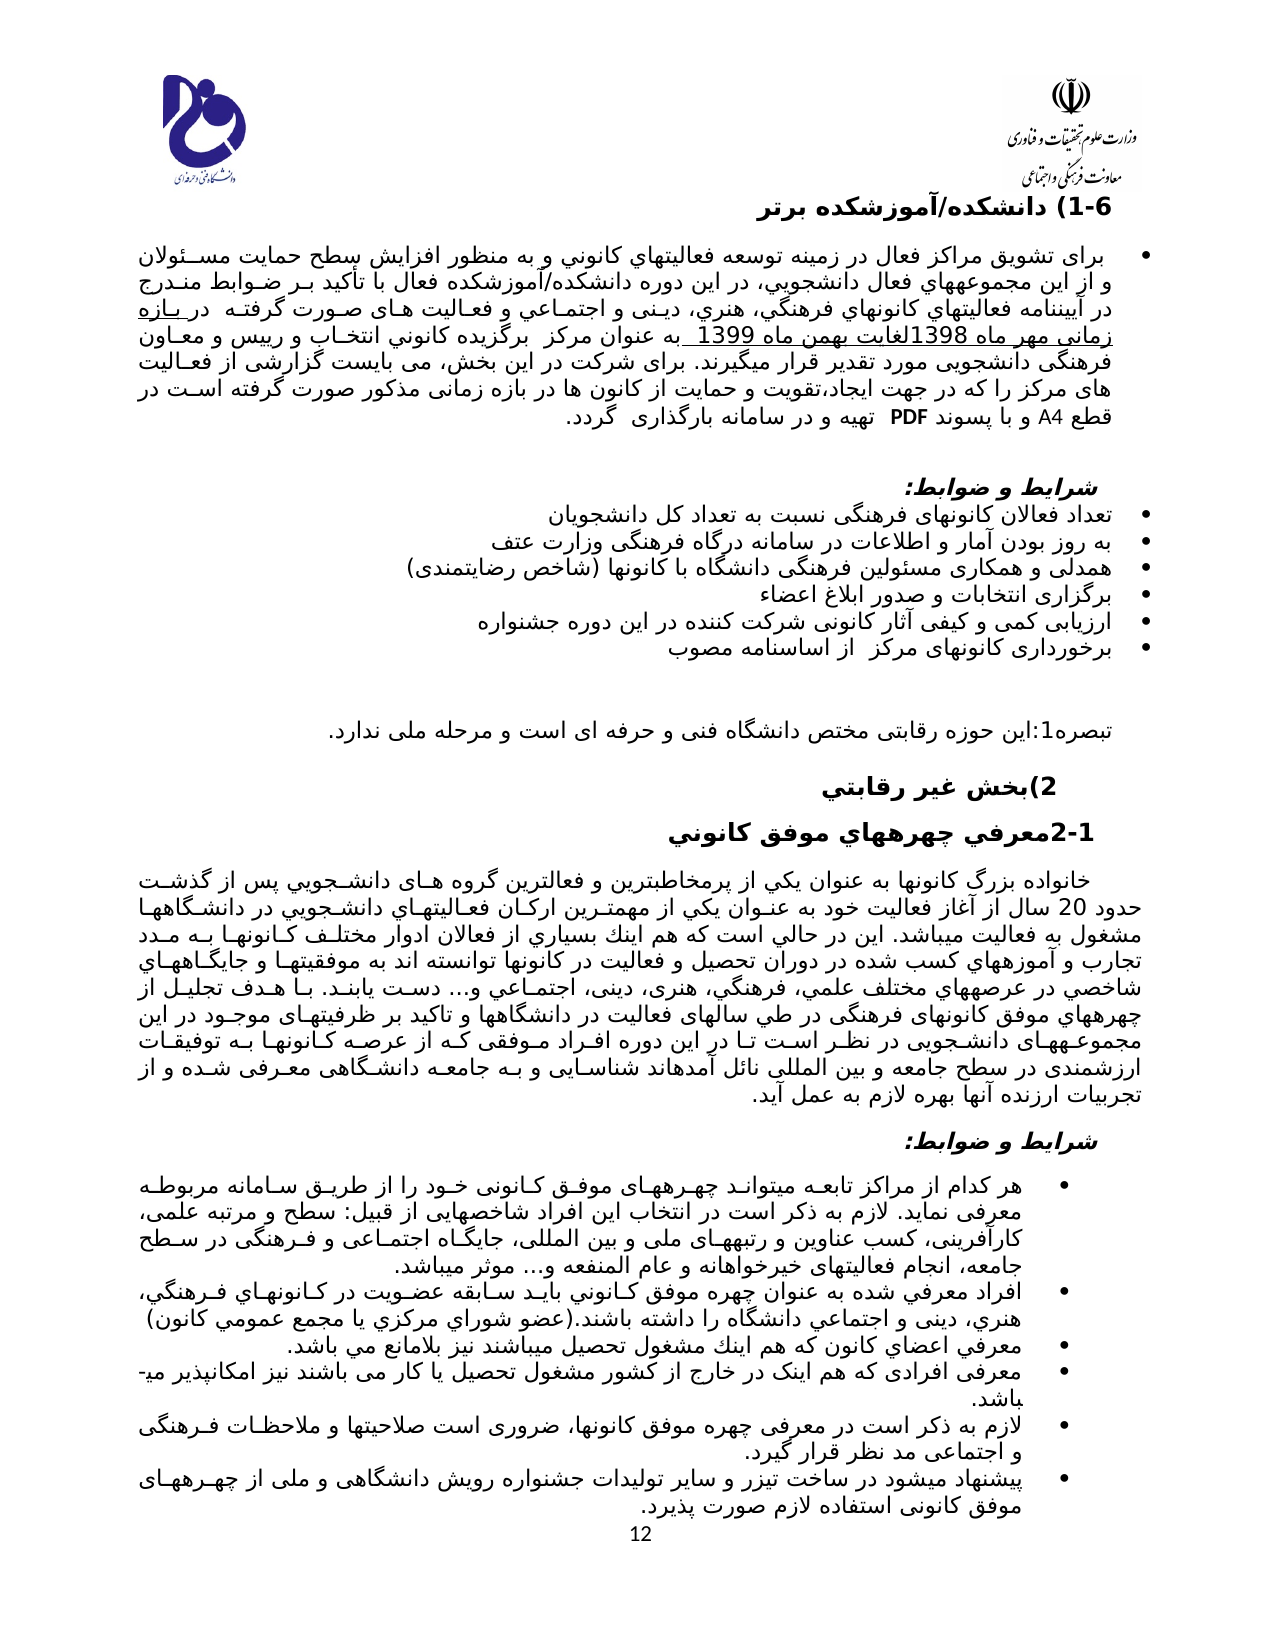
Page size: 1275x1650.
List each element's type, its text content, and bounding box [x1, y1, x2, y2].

list 2)بخش غير رقابتي [138, 772, 1142, 801]
picture [163, 75, 248, 192]
list همدلی و همکاری مسئولین فرهنگی دانشگاه با کانونها (شاخص رضایتمندی) [138, 554, 1142, 581]
list افراد معرفي شده به عنوان چهره موفق كانوني بايد سابقه عضويت در كانونهاي فرهنگي، هنري، دینی و اجتماعي دانشگاه را داشته باشند.(عضو شوراي مركزي يا مجمع عمومي كانون) [138, 1278, 1060, 1332]
list تعداد فعالان کانونهای فرهنگی نسبت به تعداد کل دانشجویان [138, 501, 1142, 528]
list لازم به ذکر است در معرفی چهره موفق کانونها، ضروری است صلاحیتها و ملاحظات فرهنگی و اجتماعی مد نظر قرار گیرد. [138, 1412, 1060, 1465]
picture [1001, 75, 1143, 192]
list پیشنهاد میشود در ساخت تیزر و سایر تولیدات جشنواره رویش دانشگاهی و ملی از چهرههای موفق کانونی استفاده لازم صورت پذیرد. [138, 1465, 1060, 1518]
list به روز بودن آمار و اطلاعات در سامانه درگاه فرهنگی وزارت عتف [138, 528, 1142, 554]
text 1-6) دانشکده/آموزشکده برتر [138, 192, 1113, 221]
list هر کدام از مراکز تابعه میتواند چهرههای موفق کانونی خود را از طریق سامانه مربوطه معرفی نماید. لازم به ذکر است در انتخاب این افراد شاخصهایی از قبیل: سطح و مرتبه علمی، کارآفرینی، کسب عناوین و رتبههای ملی و بین المللی، جایگاه اجتماعی و فرهنگی در سطح جامعه، انجام فعالیتهای خیرخواهانه و عام المنفعه و... موثر میباشد. [138, 1172, 1060, 1278]
list ارزیابی کمی و کیفی آثار کانونی شرکت کننده در این دوره جشنواره [138, 608, 1142, 634]
text شرایط و ضوابط: [138, 1128, 1097, 1155]
text 2-1معرفي چهرههاي موفق كانوني [138, 818, 1142, 847]
list برخورداری کانونهای مرکز از اساسنامه مصوب [138, 634, 1142, 661]
list معرفي اعضاي كانون كه هم اينك مشغول تحصيل ميباشند نيز بلامانع مي باشد. [138, 1332, 1060, 1358]
text شرایط و ضوابط: [138, 474, 1097, 501]
list معرفی افرادی که هم اینک در خارج از کشور مشغول تحصیل یا کار می باشند نیز امکانپذیر میباشد. [138, 1358, 1060, 1412]
text خانواده بزرگ كانونها به عنوان يكي از پرمخاطبترين و فعالترين گروه های دانشجويي پس از گذشت حدود 20 سال از آغاز فعاليت خود به عنوان يكي از مهمترين اركان فعاليتهاي دانشجويي در دانشگاهها مشغول به فعاليت ميباشد. اين در حالي است كه هم اينك بسياري از فعالان ادوار مختلف كانونها به مدد تجارب و آموزههاي كسب شده در دوران تحصيل و فعاليت در كانونها توانسته اند به موفقيتها و جايگاههاي شاخصي در عرصههاي مختلف علمي، فرهنگي، هنری، دینی، اجتماعي و... دست يابند. با هدف تجلیل از چهرههاي موفق كانونهای فرهنگی در طي سالهای فعالیت در دانشگاهها و تاکید بر ظرفیتهای موجود در این مجموعههای دانشجویی در نظر است تا در این دوره افراد موفقی که از عرصه کانونها به توفیقات ارزشمندی در سطح جامعه و بین المللی نائل آمدهاند شناسایی و به جامعه دانشگاهی معرفی شده و از تجربیات ارزنده آنها بهره لازم به عمل آید. [138, 868, 1142, 1108]
list برای تشويق مراکز فعال در زمينه توسعه فعاليتهاي كانوني و به منظور افزايش سطح حمايت مسئولان و از اين مجموعههاي فعال دانشجويي، در اين دوره دانشکده/آموزشکده فعال با تأكيد بر ضوابط مندرج در آييننامه فعاليتهاي كانونهاي فرهنگي، هنري، دینی و اجتماعي و فعالیت های صورت گرفته در بازه زمانی مهر ماه 1398لغایت بهمن ماه 1399 به عنوان مرکز برگزيده كانوني انتخاب و رییس و معاون فرهنگی دانشجویی مورد تقدير قرار ميگيرند. برای شرکت در این بخش، می بایست گزارشی از فعالیت های مرکز را که در جهت ایجاد،تقویت و حمایت از کانون ها در بازه زمانی مذکور صورت گرفته است در قطع A4 و با پسوند PDF تهیه و در سامانه بارگذاری گردد. [138, 242, 1142, 430]
list برگزاری انتخابات و صدور ابلاغ اعضاء [138, 581, 1142, 608]
text تبصره1:این حوزه رقابتی مختص دانشگاه فنی و حرفه ای است و مرحله ملی ندارد. [138, 717, 1113, 744]
